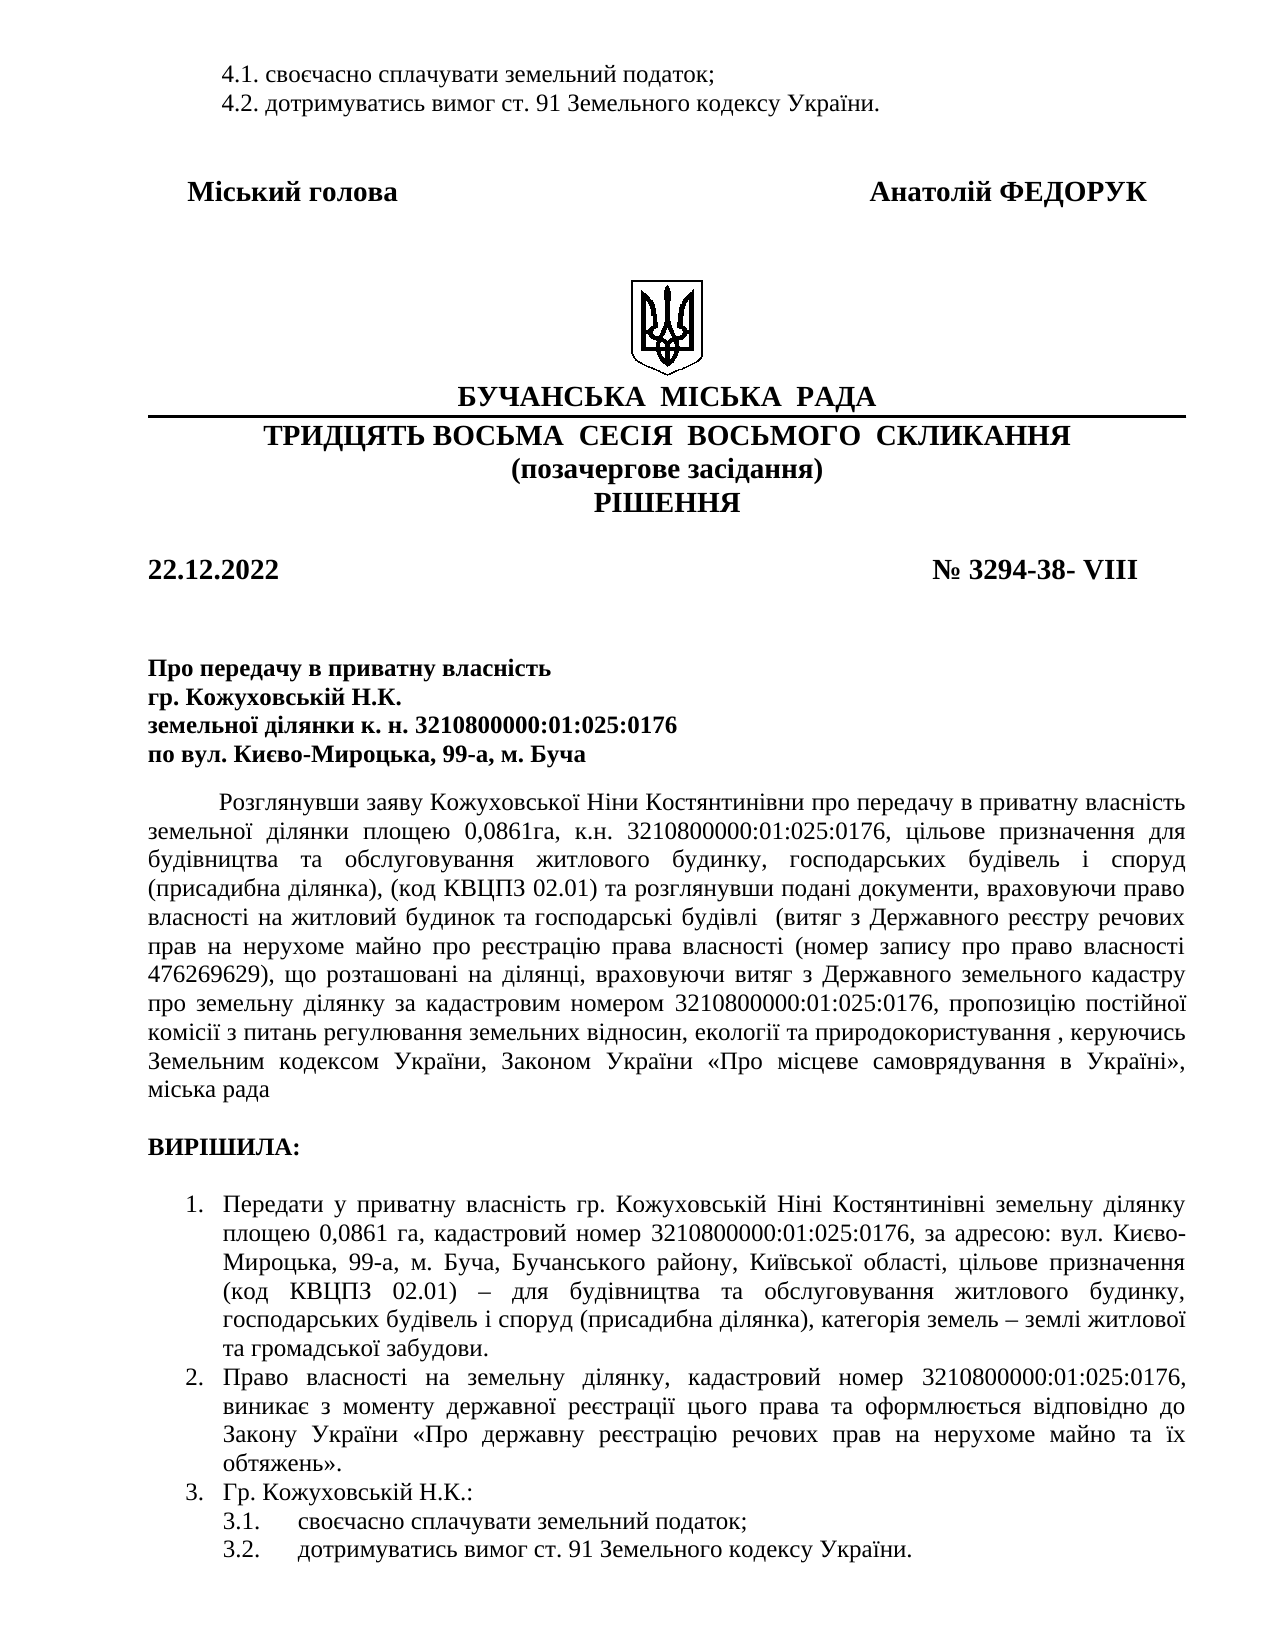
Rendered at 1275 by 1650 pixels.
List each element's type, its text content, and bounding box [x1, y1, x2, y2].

list Гр. Кожуховській Н.К.: [185, 1477, 1186, 1506]
list Передати у приватну власність гр. Кожуховській Ніні Костянтинівні земельну ділянку площею 0,0861 га, кадастровий номер 3210800000:01:025:0176, за адресою: вул. Києво-Мироцька, 99-а, м. Буча, Бучанського району, Київської області, цільове призначення (код КВЦПЗ 02.01) – для будівництва та обслуговування житлового будинку, господарських будівель і споруд (присадибна ділянка), категорія земель – землі житлової та громадської забудови. [185, 1189, 1186, 1362]
list Право власності на земельну ділянку, кадастровий номер 3210800000:01:025:0176, виникає з моменту державної реєстрації цього права та оформлюється відповідно до Закону України «Про державну реєстрацію речових прав на нерухоме майно та їх обтяжень». [185, 1362, 1186, 1477]
text РІШЕННЯ [148, 485, 1186, 519]
text земельної ділянки к. н. 3210800000:01:025:0176 [148, 710, 1186, 739]
text гр. Кожуховській Н.К. [148, 682, 1186, 710]
text 22.12.2022 № 3294-38- VІІІ [148, 552, 1186, 586]
text 4.2. дотримуватись вимог ст. 91 Земельного кодексу України. [148, 88, 1186, 117]
text 4.1. своєчасно сплачувати земельний податок; [148, 59, 1186, 88]
text Розглянувши заяву Кожуховської Ніни Костянтинівни про передачу в приватну власність земельної ділянки площею 0,0861га, к.н. 3210800000:01:025:0176, цільове призначення для будівництва та обслуговування житлового будинку, господарських будівель і споруд (присадибна ділянка), (код КВЦПЗ 02.01) та розглянувши подані документи, враховуючи право власності на житловий будинок та господарські будівлі (витяг з Державного реєстру речових прав на нерухоме майно про реєстрацію права власності (номер запису про право власності 476269629), що розташовані на ділянці, враховуючи витяг з Державного земельного кадастру про земельну ділянку за кадастровим номером 3210800000:01:025:0176, пропозицію постійної комісії з питань регулювання земельних відносин, екології та природокористування , керуючись Земельним кодексом України, Законом України «Про місцеве самоврядування в Україні», міська рада [148, 787, 1186, 1103]
list своєчасно сплачувати земельний податок; [223, 1506, 1186, 1534]
text ТРИДЦЯТЬ ВОСЬМА СЕСІЯ ВОСЬМОГО СКЛИКАННЯ [148, 418, 1186, 452]
text ВИРІШИЛА: [148, 1132, 1186, 1161]
text Міський голова Анатолій ФЕДОРУК [148, 174, 1186, 208]
list дотримуватись вимог ст. 91 Земельного кодексу України. [223, 1534, 1186, 1563]
text Про передачу в приватну власність [148, 653, 1186, 682]
text (позачергове засідання) [148, 452, 1186, 485]
text БУЧАНСЬКА МІСЬКА РАДА [148, 379, 1186, 415]
text по вул. Києво-Мироцька, 99-а, м. Буча [148, 739, 1186, 768]
